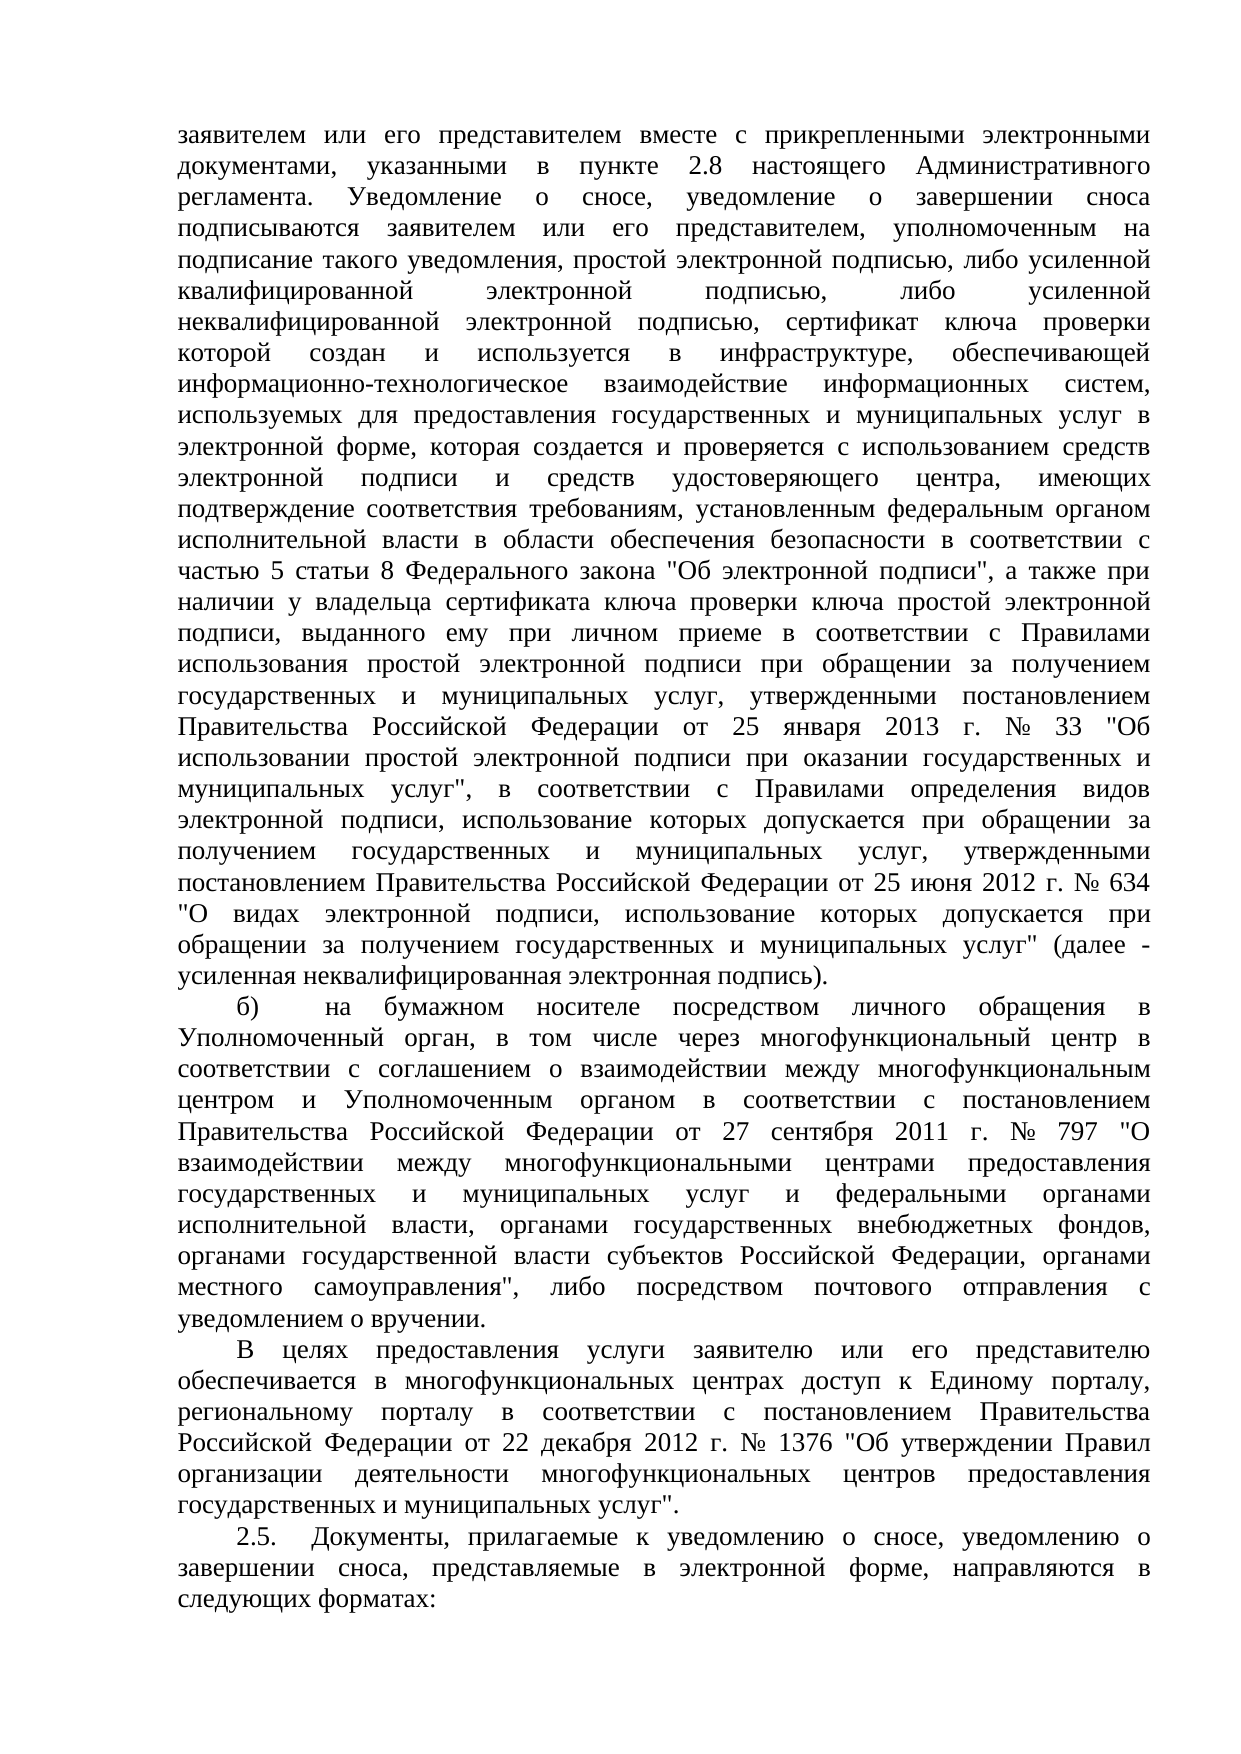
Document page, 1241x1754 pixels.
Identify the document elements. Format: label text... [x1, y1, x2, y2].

text В целях предоставления услуги заявителю или его представителю обеспечивается в многофункциональных центрах доступ к Единому порталу, региональному порталу в соответствии с постановлением Правительства Российской Федерации от 22 декабря 2012 г. № 1376 "Об утверждении Правил организации деятельности многофункциональных центров предоставления государственных и муниципальных услуг". [177, 1333, 1152, 1520]
text б) на бумажном носителе посредством личного обращения в Уполномоченный орган, в том числе через многофункциональный центр в соответствии с соглашением о взаимодействии между многофункциональным центром и Уполномоченным органом в соответствии с постановлением Правительства Российской Федерации от 27 сентября 2011 г. № 797 "О взаимодействии между многофункциональными центрами предоставления государственных и муниципальных услуг и федеральными органами исполнительной власти, органами государственных внебюджетных фондов, органами государственной власти субъектов Российской Федерации, органами местного самоуправления", либо посредством почтового отправления с уведомлением о вручении. [177, 990, 1152, 1333]
list Документы, прилагаемые к уведомлению о сносе, уведомлению о завершении сноса, представляемые в электронной форме, направляются в следующих форматах: [177, 1520, 1152, 1613]
